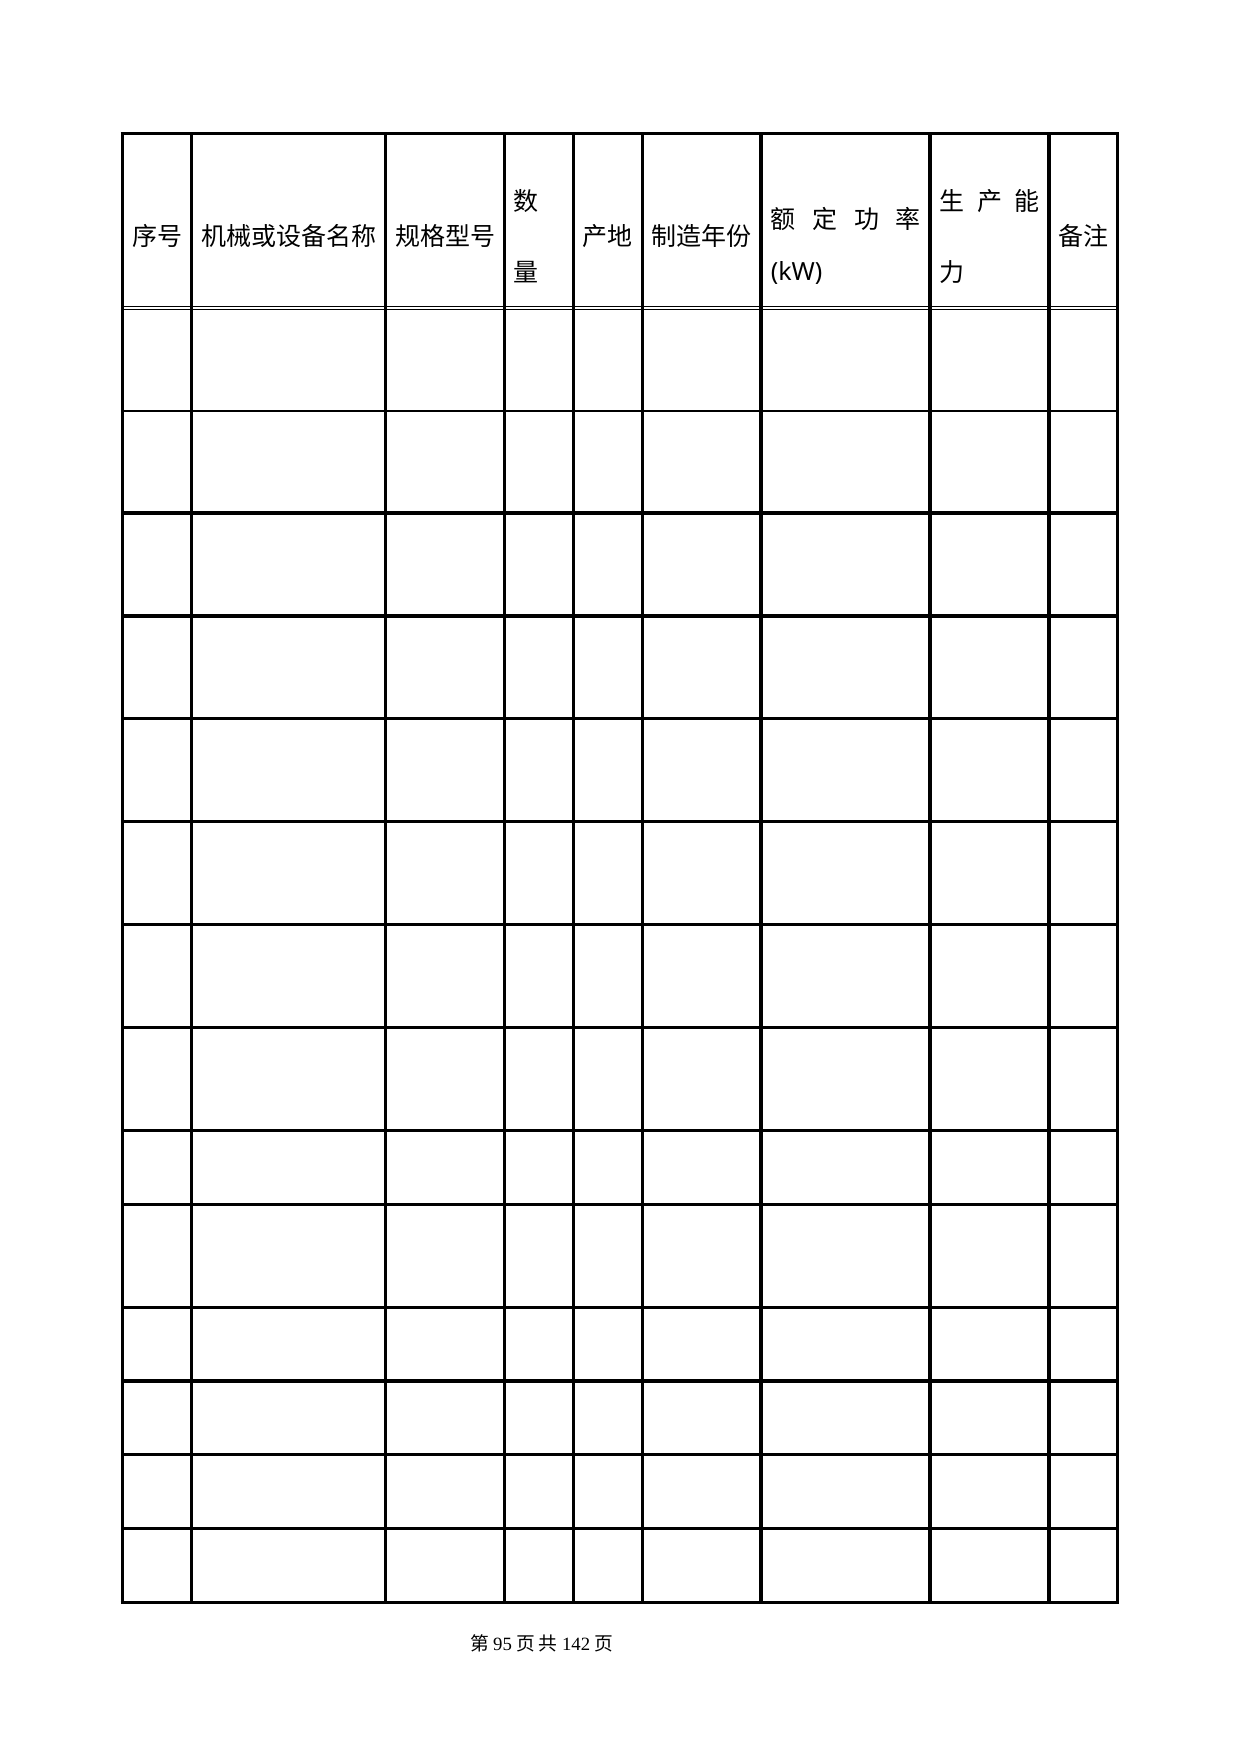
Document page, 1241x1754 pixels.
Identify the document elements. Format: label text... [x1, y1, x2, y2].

table_cell [1051, 823, 1116, 923]
table_header 序号 [124, 135, 190, 306]
table_cell [644, 1383, 759, 1453]
table_cell [932, 823, 1047, 923]
table_cell [387, 310, 503, 410]
table_cell [644, 1456, 759, 1527]
table_cell [575, 1383, 641, 1453]
table_cell [387, 618, 503, 717]
table_cell [575, 1029, 641, 1129]
table_cell [387, 1383, 503, 1453]
table_header 额定功率(kW) [763, 135, 928, 306]
table_cell [644, 515, 759, 614]
table_cell [763, 412, 928, 511]
table_cell [644, 310, 759, 410]
table_cell [387, 1530, 503, 1601]
table_cell [1051, 618, 1116, 717]
table_cell [124, 618, 190, 717]
table_cell [124, 823, 190, 923]
table_cell [575, 618, 641, 717]
table_cell [193, 926, 384, 1026]
table_cell [575, 720, 641, 820]
table_cell [644, 926, 759, 1026]
table_cell [193, 618, 384, 717]
table_cell [763, 1029, 928, 1129]
table_cell [932, 720, 1047, 820]
table_cell [193, 310, 384, 410]
table_cell [506, 310, 572, 410]
table_cell [575, 310, 641, 410]
table_cell [763, 1383, 928, 1453]
table_cell [193, 1530, 384, 1601]
table_cell [124, 926, 190, 1026]
table_cell [1051, 1132, 1116, 1203]
table_cell [506, 1383, 572, 1453]
table_cell [932, 1206, 1047, 1306]
table_cell [932, 1132, 1047, 1203]
table_cell [763, 1132, 928, 1203]
table_cell [506, 1530, 572, 1601]
table_cell [124, 1383, 190, 1453]
table_cell [644, 412, 759, 511]
table_cell [763, 926, 928, 1026]
table_cell [387, 1206, 503, 1306]
table_cell [644, 1309, 759, 1379]
table_cell [124, 1456, 190, 1527]
table_cell [193, 1383, 384, 1453]
table_header 备注 [1051, 135, 1116, 306]
table_cell [193, 1309, 384, 1379]
table_cell [387, 412, 503, 511]
table_cell [124, 310, 190, 410]
table_cell [1051, 1206, 1116, 1306]
table_cell [193, 1456, 384, 1527]
table_header 机械或设备名称 [193, 135, 384, 306]
table_cell [932, 1309, 1047, 1379]
table_cell [124, 1530, 190, 1601]
table_cell [575, 1309, 641, 1379]
table_cell [575, 926, 641, 1026]
table_cell [506, 926, 572, 1026]
table_cell [932, 1456, 1047, 1527]
table_cell [1051, 720, 1116, 820]
table_cell [763, 720, 928, 820]
table_cell [1051, 1309, 1116, 1379]
table_cell [644, 1132, 759, 1203]
table_cell [506, 1456, 572, 1527]
table_cell [644, 1029, 759, 1129]
table_cell [124, 412, 190, 511]
table_cell [575, 1530, 641, 1601]
table_cell [763, 1206, 928, 1306]
table_cell [763, 1530, 928, 1601]
table_cell [124, 1309, 190, 1379]
table_cell [193, 1132, 384, 1203]
table_cell [506, 412, 572, 511]
table_cell [932, 1530, 1047, 1601]
table_cell [193, 720, 384, 820]
table_cell [387, 1132, 503, 1203]
table_cell [1051, 1029, 1116, 1129]
table_cell [644, 720, 759, 820]
table_cell [387, 926, 503, 1026]
table_cell [575, 412, 641, 511]
table_cell [124, 515, 190, 614]
table_cell [506, 618, 572, 717]
table_cell [387, 720, 503, 820]
table_cell [387, 1029, 503, 1129]
table_cell [193, 1029, 384, 1129]
table_cell [506, 1132, 572, 1203]
table_cell [124, 1206, 190, 1306]
table_cell [644, 1206, 759, 1306]
table_cell [193, 1206, 384, 1306]
table_cell [644, 1530, 759, 1601]
table_header 规格型号 [387, 135, 503, 306]
table_cell [506, 1029, 572, 1129]
table_cell [124, 1132, 190, 1203]
table_cell [763, 823, 928, 923]
table_header 产地 [575, 135, 641, 306]
table_cell [387, 1456, 503, 1527]
table_cell [1051, 310, 1116, 410]
table_cell [932, 515, 1047, 614]
table_cell [1051, 1530, 1116, 1601]
table_cell [506, 1206, 572, 1306]
table_header 制造年份 [644, 135, 759, 306]
table_cell [387, 515, 503, 614]
table_cell [1051, 515, 1116, 614]
table_cell [763, 515, 928, 614]
table_cell [1051, 412, 1116, 511]
table_header 生产能力 [932, 135, 1047, 306]
table_cell [124, 720, 190, 820]
table_cell [193, 823, 384, 923]
table_cell [575, 823, 641, 923]
table_cell [932, 926, 1047, 1026]
table_cell [575, 1456, 641, 1527]
table_cell [506, 1309, 572, 1379]
table_cell [932, 412, 1047, 511]
table_header 数量 [506, 135, 572, 306]
table_cell [1051, 926, 1116, 1026]
table_cell [1051, 1383, 1116, 1453]
table_cell [763, 1456, 928, 1527]
table_cell [932, 618, 1047, 717]
table_cell [575, 1132, 641, 1203]
table_cell [387, 1309, 503, 1379]
table_cell [644, 823, 759, 923]
table_cell [506, 515, 572, 614]
table_cell [124, 1029, 190, 1129]
table_cell [193, 412, 384, 511]
table_cell [193, 515, 384, 614]
table_cell [506, 720, 572, 820]
table_cell [763, 310, 928, 410]
table_cell [506, 823, 572, 923]
table_cell [387, 823, 503, 923]
table_cell [763, 618, 928, 717]
table_cell [1051, 1456, 1116, 1527]
table_cell [644, 618, 759, 717]
table_cell [932, 1383, 1047, 1453]
table_cell [575, 1206, 641, 1306]
table_cell [575, 515, 641, 614]
table_cell [932, 310, 1047, 410]
table_cell [932, 1029, 1047, 1129]
table_cell [763, 1309, 928, 1379]
